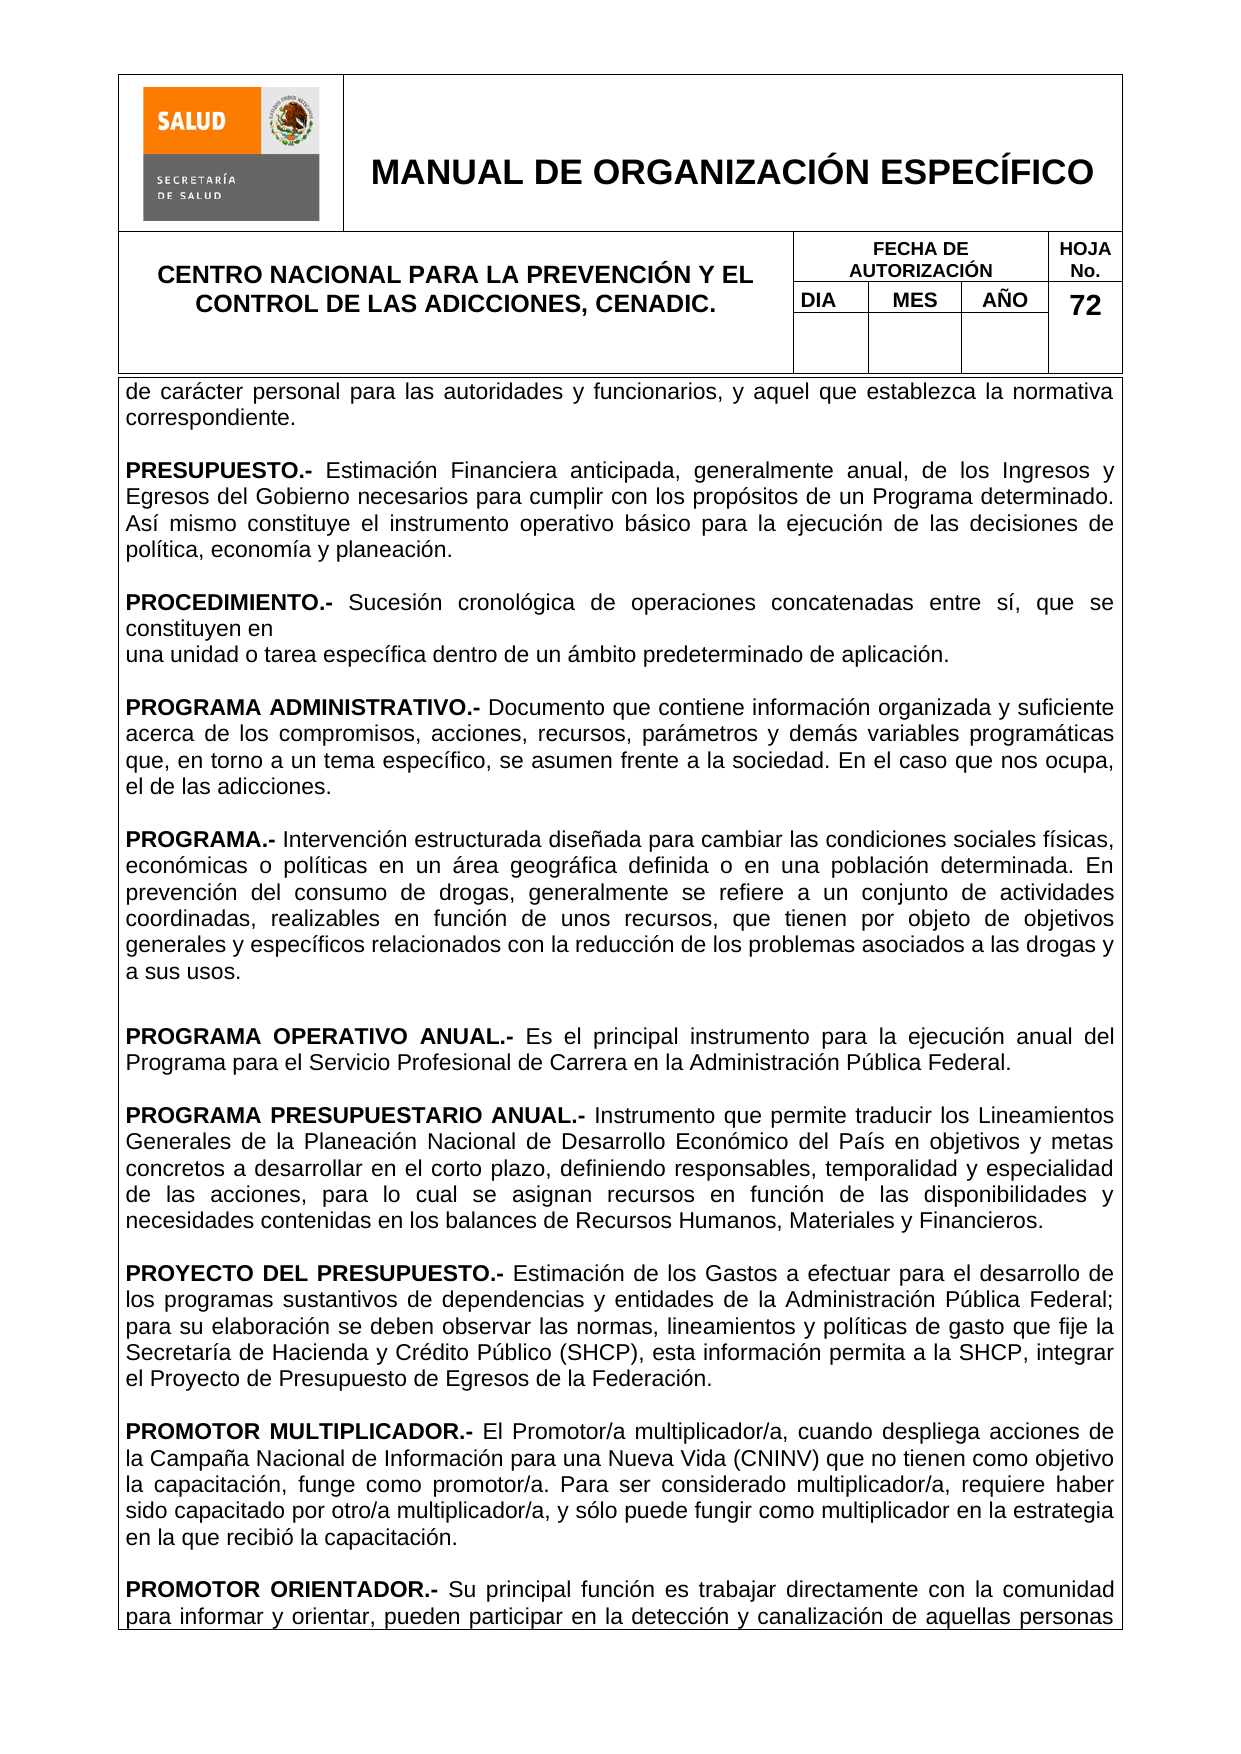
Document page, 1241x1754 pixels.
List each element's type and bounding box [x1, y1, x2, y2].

picture [143, 87, 320, 221]
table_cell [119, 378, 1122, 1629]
